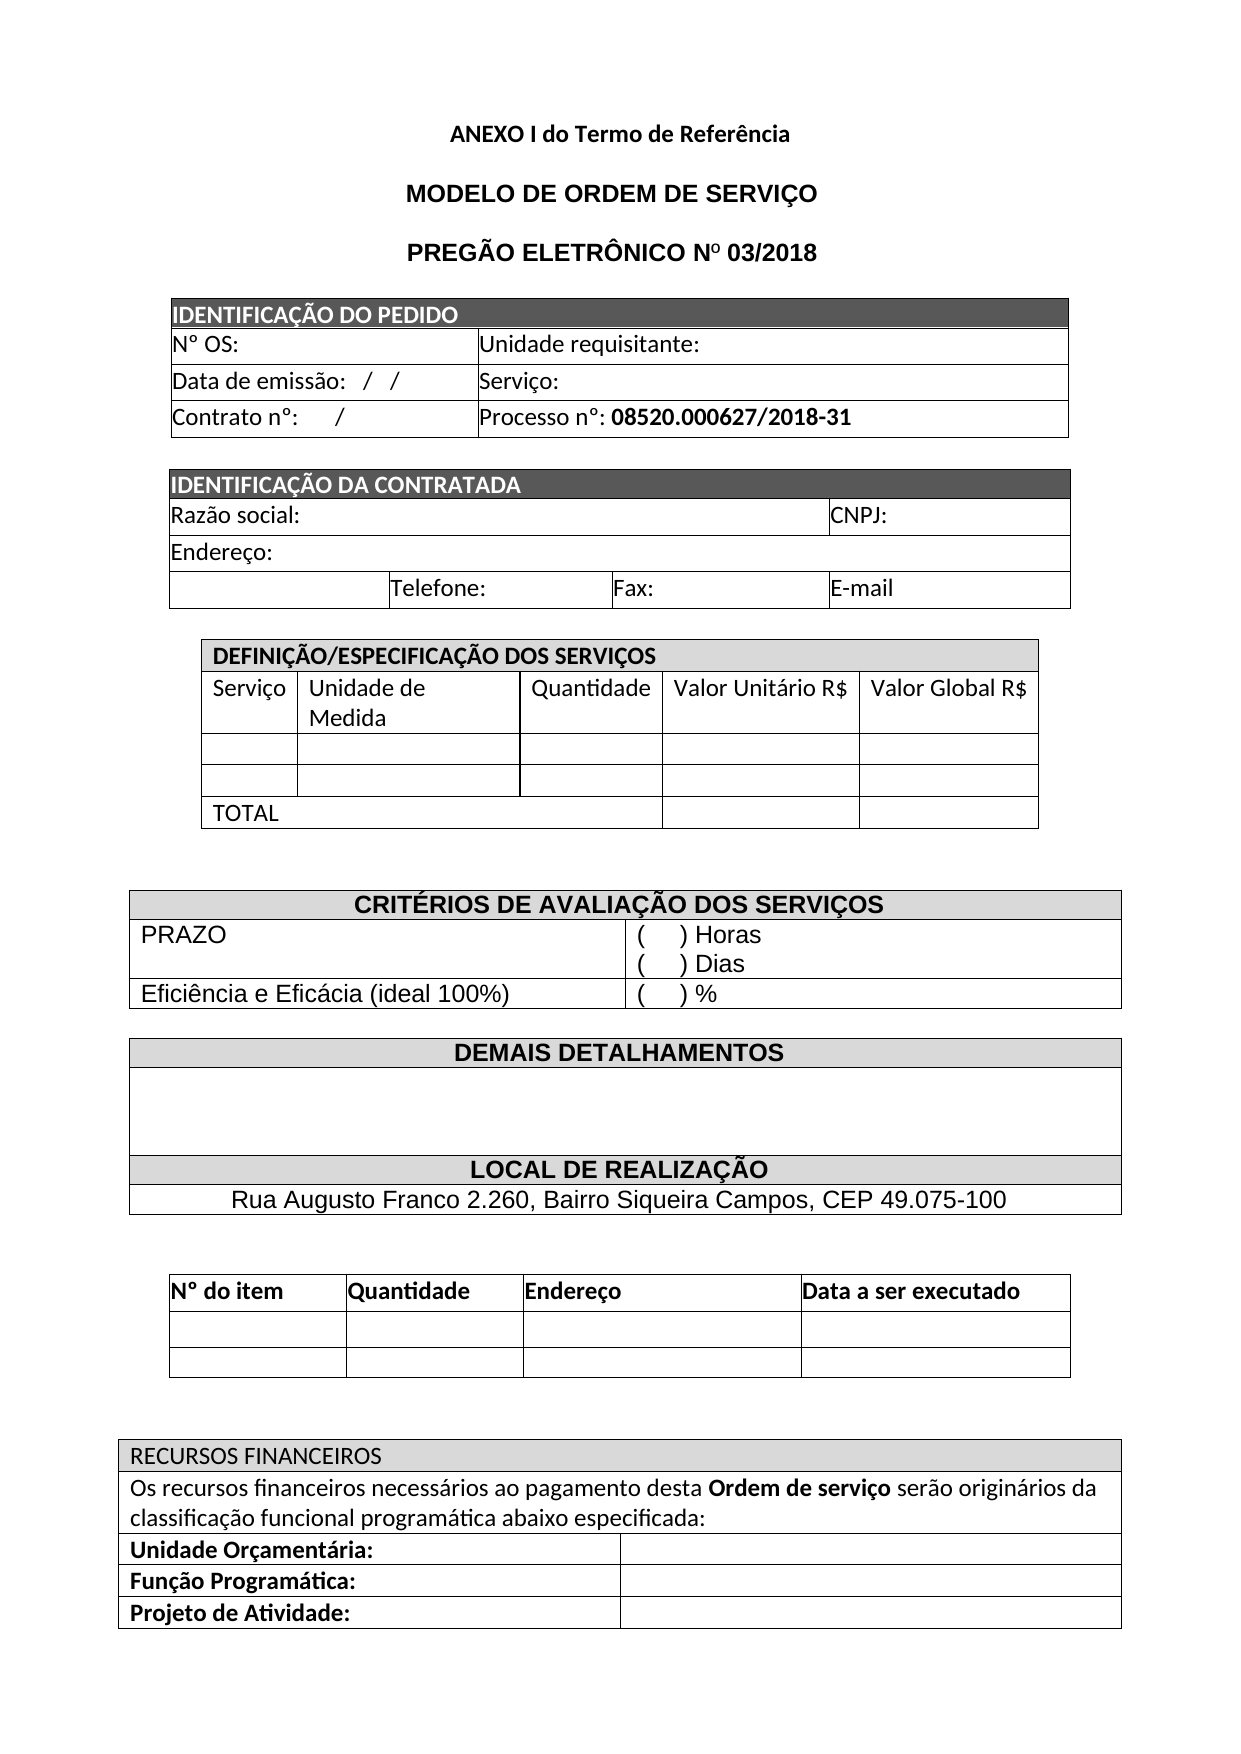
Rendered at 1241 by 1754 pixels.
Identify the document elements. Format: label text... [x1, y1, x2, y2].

table_cell Telefone: [390, 572, 612, 607]
table_cell [621, 1597, 1121, 1627]
table_cell Endereço: [170, 536, 1070, 571]
table_cell Nº OS: [172, 329, 478, 364]
table_header DEFINIÇÃO/ESPECIFICAÇÃO DOS SERVIÇOS [202, 640, 1038, 671]
table_cell [860, 797, 1038, 827]
table_cell LOCAL DE REALIZAÇÃO [130, 1156, 1121, 1184]
table_cell Serviço [202, 672, 297, 733]
table_cell [170, 572, 389, 607]
table_cell CNPJ: [830, 499, 1070, 534]
table_cell [298, 765, 519, 796]
table_cell [521, 765, 662, 796]
table_cell [170, 1312, 346, 1347]
table_cell [130, 1068, 1121, 1154]
table_cell ( ) Horas ( ) Dias [626, 920, 1121, 978]
table_header CRITÉRIOS DE AVALIAÇÃO DOS SERVIÇOS [130, 891, 1121, 919]
table_cell Quantidade [521, 672, 662, 733]
text MODELO DE ORDEM DE SERVIÇO [118, 179, 1106, 208]
table_cell [521, 734, 662, 764]
table_cell [621, 1534, 1121, 1564]
table_header DEMAIS DETALHAMENTOS [130, 1039, 1121, 1067]
text ANEXO I do Termo de Referência [118, 118, 1122, 149]
table_cell [663, 765, 859, 796]
table_cell Data de emissão: / / [172, 365, 478, 400]
table_cell Valor Global R$ [860, 672, 1038, 733]
table_cell Razão social: [170, 499, 829, 534]
table_cell Rua Augusto Franco 2.260, Bairro Siqueira Campos, CEP 49.075-100 [130, 1185, 1121, 1214]
table_cell Unidade Orçamentária: [119, 1534, 620, 1564]
table_cell [802, 1312, 1070, 1347]
table_cell Processo nº: 08520.000627/2018-31 [479, 401, 1068, 437]
table_cell Unidade de Medida [298, 672, 519, 733]
table_cell [202, 765, 297, 796]
table_cell Unidade requisitante: [479, 329, 1068, 364]
table_header IDENTIFICAÇÃO DO PEDIDO [172, 299, 1068, 327]
table_cell [347, 1312, 523, 1347]
table_header Quantidade [347, 1275, 523, 1311]
table_cell [524, 1312, 801, 1347]
table_cell [170, 1348, 346, 1377]
table_cell [802, 1348, 1070, 1377]
table_cell [524, 1348, 801, 1377]
table_cell [621, 1565, 1121, 1596]
table_cell Fax: [613, 572, 829, 607]
table_header RECURSOS FINANCEIROS [119, 1440, 1121, 1471]
table_cell [663, 734, 859, 764]
table_header Data a ser executado [802, 1275, 1070, 1311]
table_cell Serviço: [479, 365, 1068, 400]
text PREGÃO ELETRÔNICO Nº 03/2018 [118, 238, 1106, 267]
table_cell E-mail [830, 572, 1070, 607]
table_cell PRAZO [130, 920, 625, 978]
table_cell [860, 765, 1038, 796]
table_cell ( ) % [626, 979, 1121, 1008]
table_cell Contrato nº: / [172, 401, 478, 437]
table_cell TOTAL [202, 797, 662, 827]
table_cell [298, 734, 519, 764]
table_cell [663, 797, 859, 827]
table_cell Valor Unitário R$ [663, 672, 859, 733]
table_header Nº do item [170, 1275, 346, 1311]
table_cell Função Programática: [119, 1565, 620, 1596]
table_cell Os recursos financeiros necessários ao pagamento desta Ordem de serviço serão originários da classificação funcional programática abaixo especificada: [119, 1472, 1121, 1533]
table_header Endereço [524, 1275, 801, 1311]
table_cell [347, 1348, 523, 1377]
table_cell Eficiência e Eficácia (ideal 100%) [130, 979, 625, 1008]
table_cell Projeto de Atividade: [119, 1597, 620, 1627]
table_cell [860, 734, 1038, 764]
table_header IDENTIFICAÇÃO DA CONTRATADA [170, 470, 1070, 498]
table_cell [202, 734, 297, 764]
